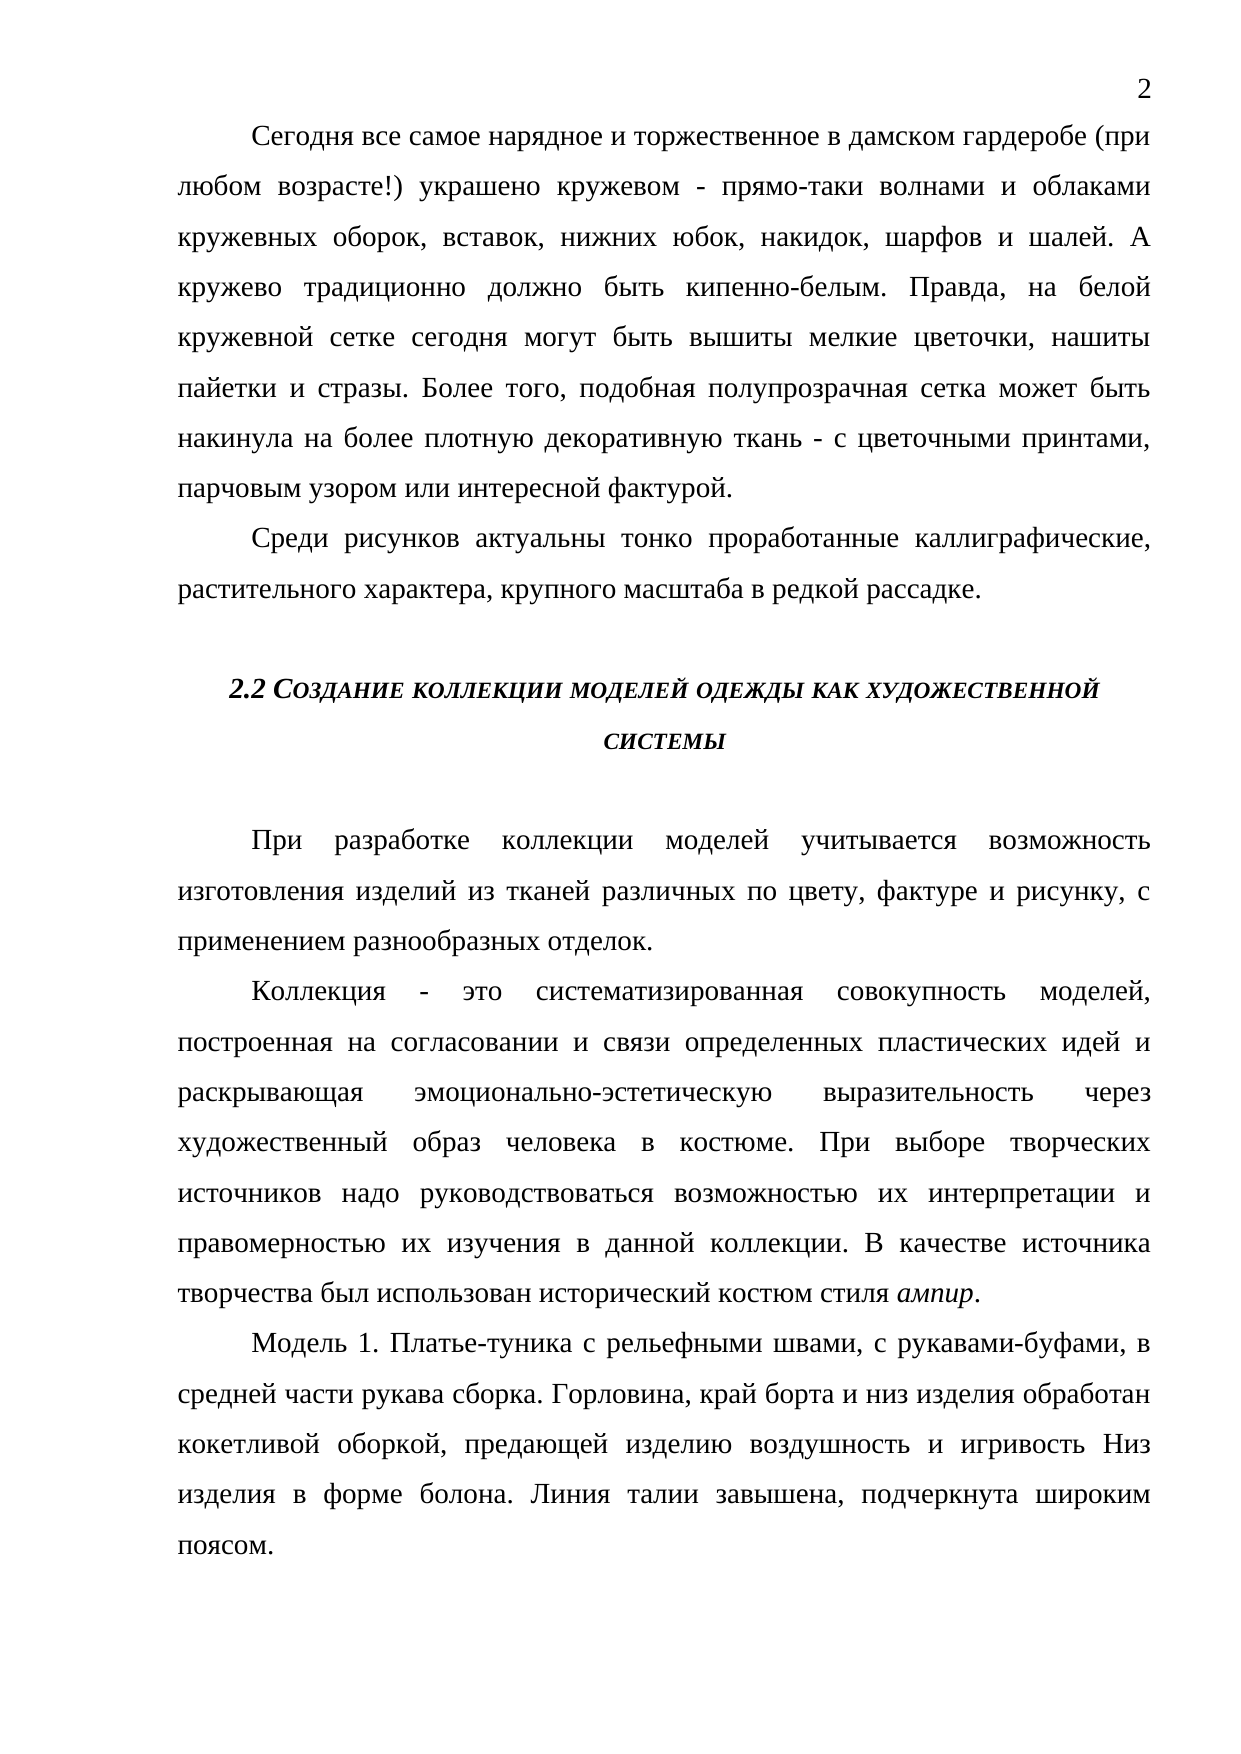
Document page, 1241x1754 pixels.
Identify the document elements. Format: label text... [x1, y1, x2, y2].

text Коллекция - это систематизированная совокупность моделей, построенная на согласовании и связи определенных пластических идей и раскрывающая эмоционально-эстетическую выразительность через художественный образ человека в костюме. При выборе творческих источников надо руководствоваться возможностью их интерпретации и правомерностью их изучения в данной коллекции. В качестве источника творчества был использован исторический костюм стиля ампир. [177, 973, 1152, 1309]
text Среди рисунков актуальны тонко проработанные каллиграфические, растительного характера, крупного масштаба в редкой рассадке. [177, 521, 1152, 604]
text При разработке коллекции моделей учитывается возможность изготовления изделий из тканей различных по цвету, фактуре и рисунку, с применением разнообразных отделок. [177, 822, 1152, 957]
subtitle 2.2 Создание коллекции моделей одежды как художественной системы [177, 672, 1152, 755]
text Сегодня все самое нарядное и торжественное в дамском гардеробе (при любом возрасте!) украшено кружевом - прямо-таки волнами и облаками кружевных оборок, вставок, нижних юбок, накидок, шарфов и шалей. А кружево традиционно должно быть кипенно-белым. Правда, на белой кружевной сетке сегодня могут быть вышиты мелкие цветочки, нашиты пайетки и стразы. Более того, подобная полупрозрачная сетка может быть накинула на более плотную декоративную ткань - с цветочными принтами, парчовым узором или интересной фактурой. [177, 118, 1152, 504]
text Модель 1. Платье-туника с рельефными швами, с рукавами-буфами, в средней части рукава сборка. Горловина, край борта и низ изделия обработан кокетливой оборкой, предающей изделию воздушность и игривость Низ изделия в форме болона. Линия талии завышена, подчеркнута широким поясом. [177, 1326, 1152, 1560]
